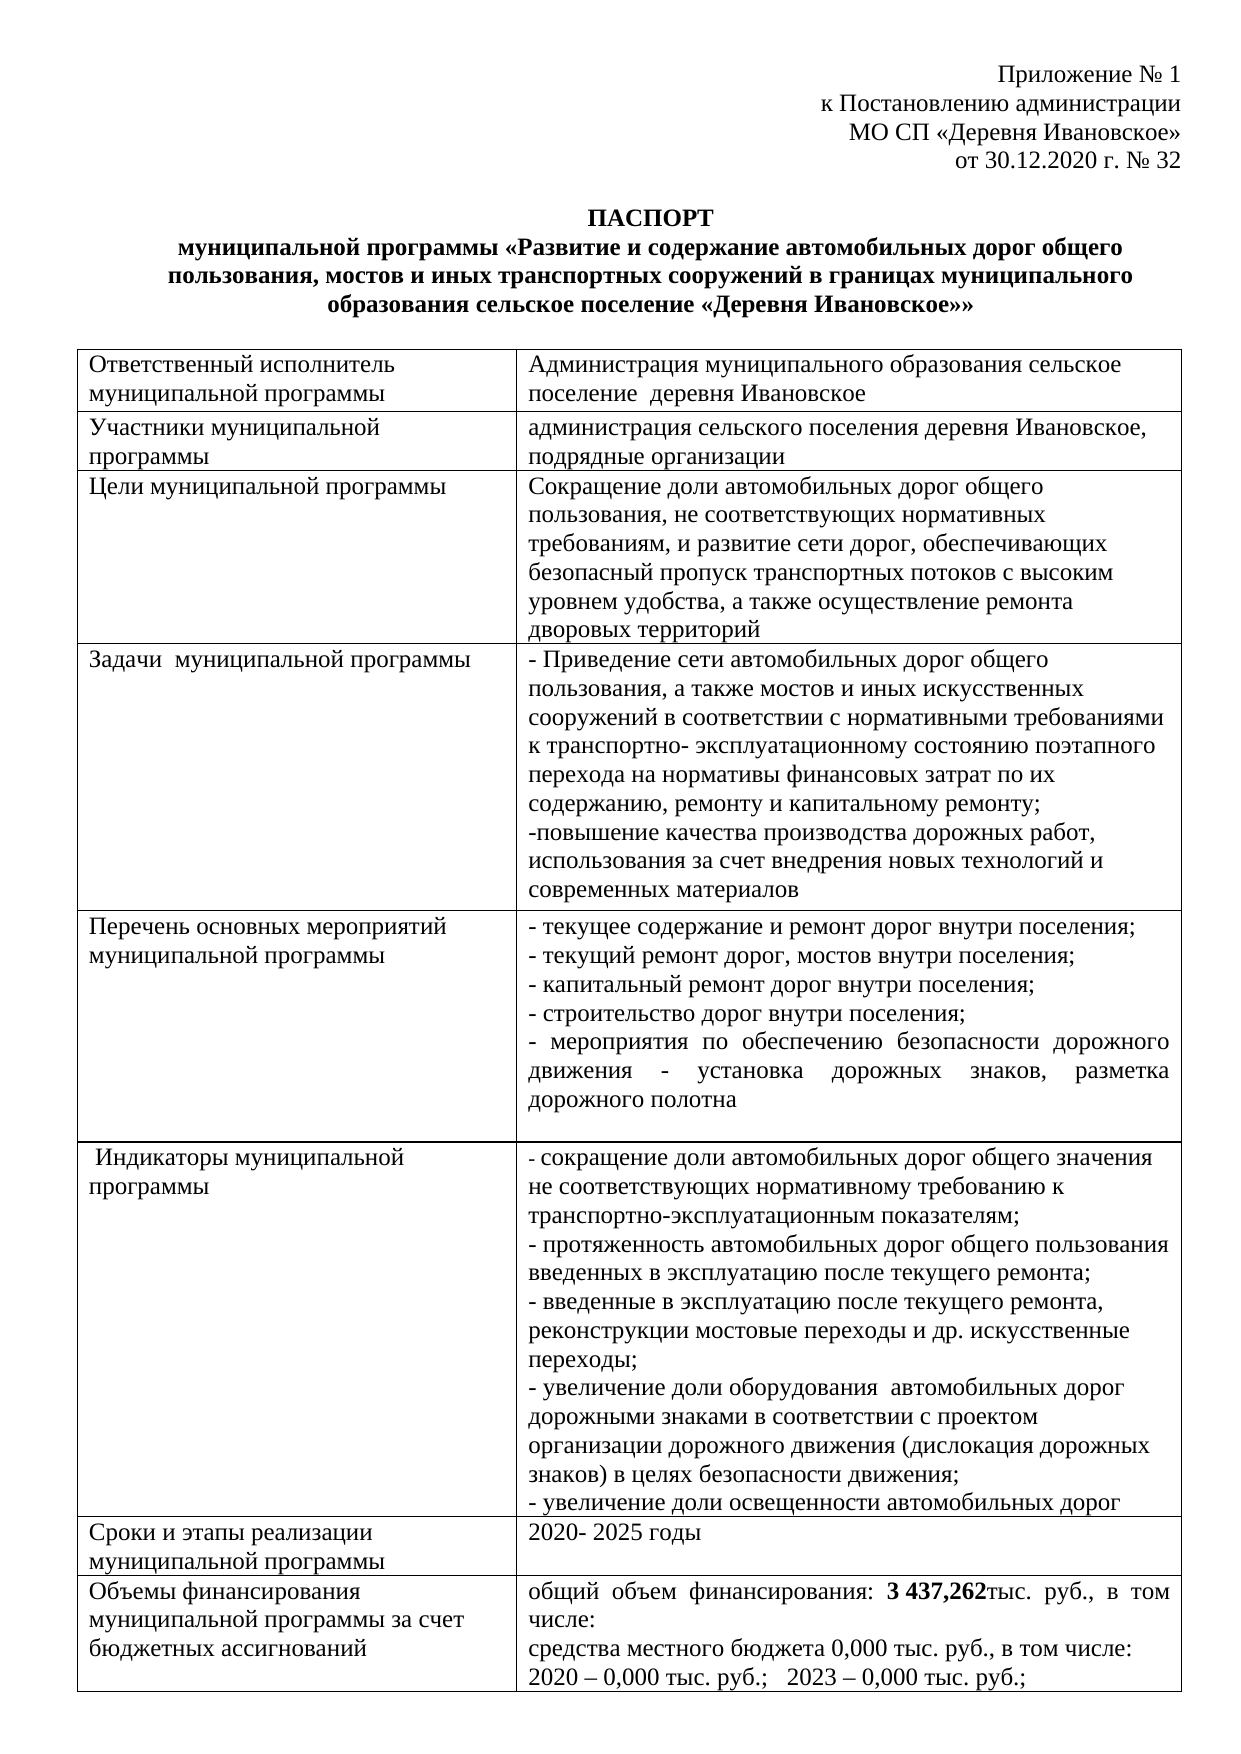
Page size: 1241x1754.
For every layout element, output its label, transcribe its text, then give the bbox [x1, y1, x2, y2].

table_cell Участники муниципальной программы [78, 412, 516, 470]
text МО СП «Деревня Ивановское» [120, 117, 1181, 145]
table_cell Задачи муниципальной программы [78, 644, 516, 910]
table_cell Сокращение доли автомобильных дорог общего пользования, не соответствующих нормативных требованиям, и развитие сети дорог, обеспечивающих безопасный пропуск транспортных потоков с высоким уровнем удобства, а также осуществление ремонта дворовых территорий [517, 471, 1181, 643]
table_cell Индикаторы муниципальной программы [78, 1143, 516, 1516]
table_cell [517, 1576, 1181, 1691]
table_header Ответственный исполнитель муниципальной программы [78, 350, 516, 411]
table_cell - Приведение сети автомобильных дорог общего пользования, а также мостов и иных искусственных сооружений в соответствии с нормативными требованиями к транспортно- эксплуатационному состоянию поэтапного перехода на нормативы финансовых затрат по их содержанию, ремонту и капитальному ремонту; -повышение качества производства дорожных работ, использования за счет внедрения новых технологий и современных материалов [517, 644, 1181, 910]
text муниципальной программы «Развитие и содержание автомобильных дорог общего пользования, мостов и иных транспортных сооружений в границах муниципального образования сельское поселение «Деревня Ивановское»» [120, 232, 1181, 318]
table_cell администрация сельского поселения деревня Ивановское, подрядные организации [517, 412, 1181, 470]
table_cell Перечень основных мероприятий муниципальной программы [78, 911, 516, 1141]
text Приложение № 1 [120, 59, 1181, 88]
text ПАСПОРТ [120, 203, 1181, 232]
table_cell Сроки и этапы реализации муниципальной программы [78, 1517, 516, 1575]
table_cell - текущее содержание и ремонт дорог внутри поселения; - текущий ремонт дорог, мостов внутри поселения; - капитальный ремонт дорог внутри поселения; - строительство дорог внутри поселения; - мероприятия по обеспечению безопасности дорожного движения - установка дорожных знаков, разметка дорожного полотна [517, 911, 1181, 1141]
table_header Администрация муниципального образования сельское поселение деревня Ивановское [517, 350, 1181, 411]
text к Постановлению администрации [120, 88, 1181, 117]
text от 30.12.2020 г. № 32 [120, 145, 1181, 174]
table_cell 2020- 2025 годы [517, 1517, 1181, 1575]
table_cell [78, 1576, 516, 1691]
table_cell Цели муниципальной программы [78, 471, 516, 643]
table_cell - сокращение доли автомобильных дорог общего значения не соответствующих нормативному требованию к транспортно-эксплуатационным показателям; - протяженность автомобильных дорог общего пользования введенных в эксплуатацию после текущего ремонта; - введенные в эксплуатацию после текущего ремонта, реконструкции мостовые переходы и др. искусственные переходы; - увеличение доли оборудования автомобильных дорог дорожными знаками в соответствии с проектом организации дорожного движения (дислокация дорожных знаков) в целях безопасности движения; - увеличение доли освещенности автомобильных дорог [517, 1143, 1181, 1516]
